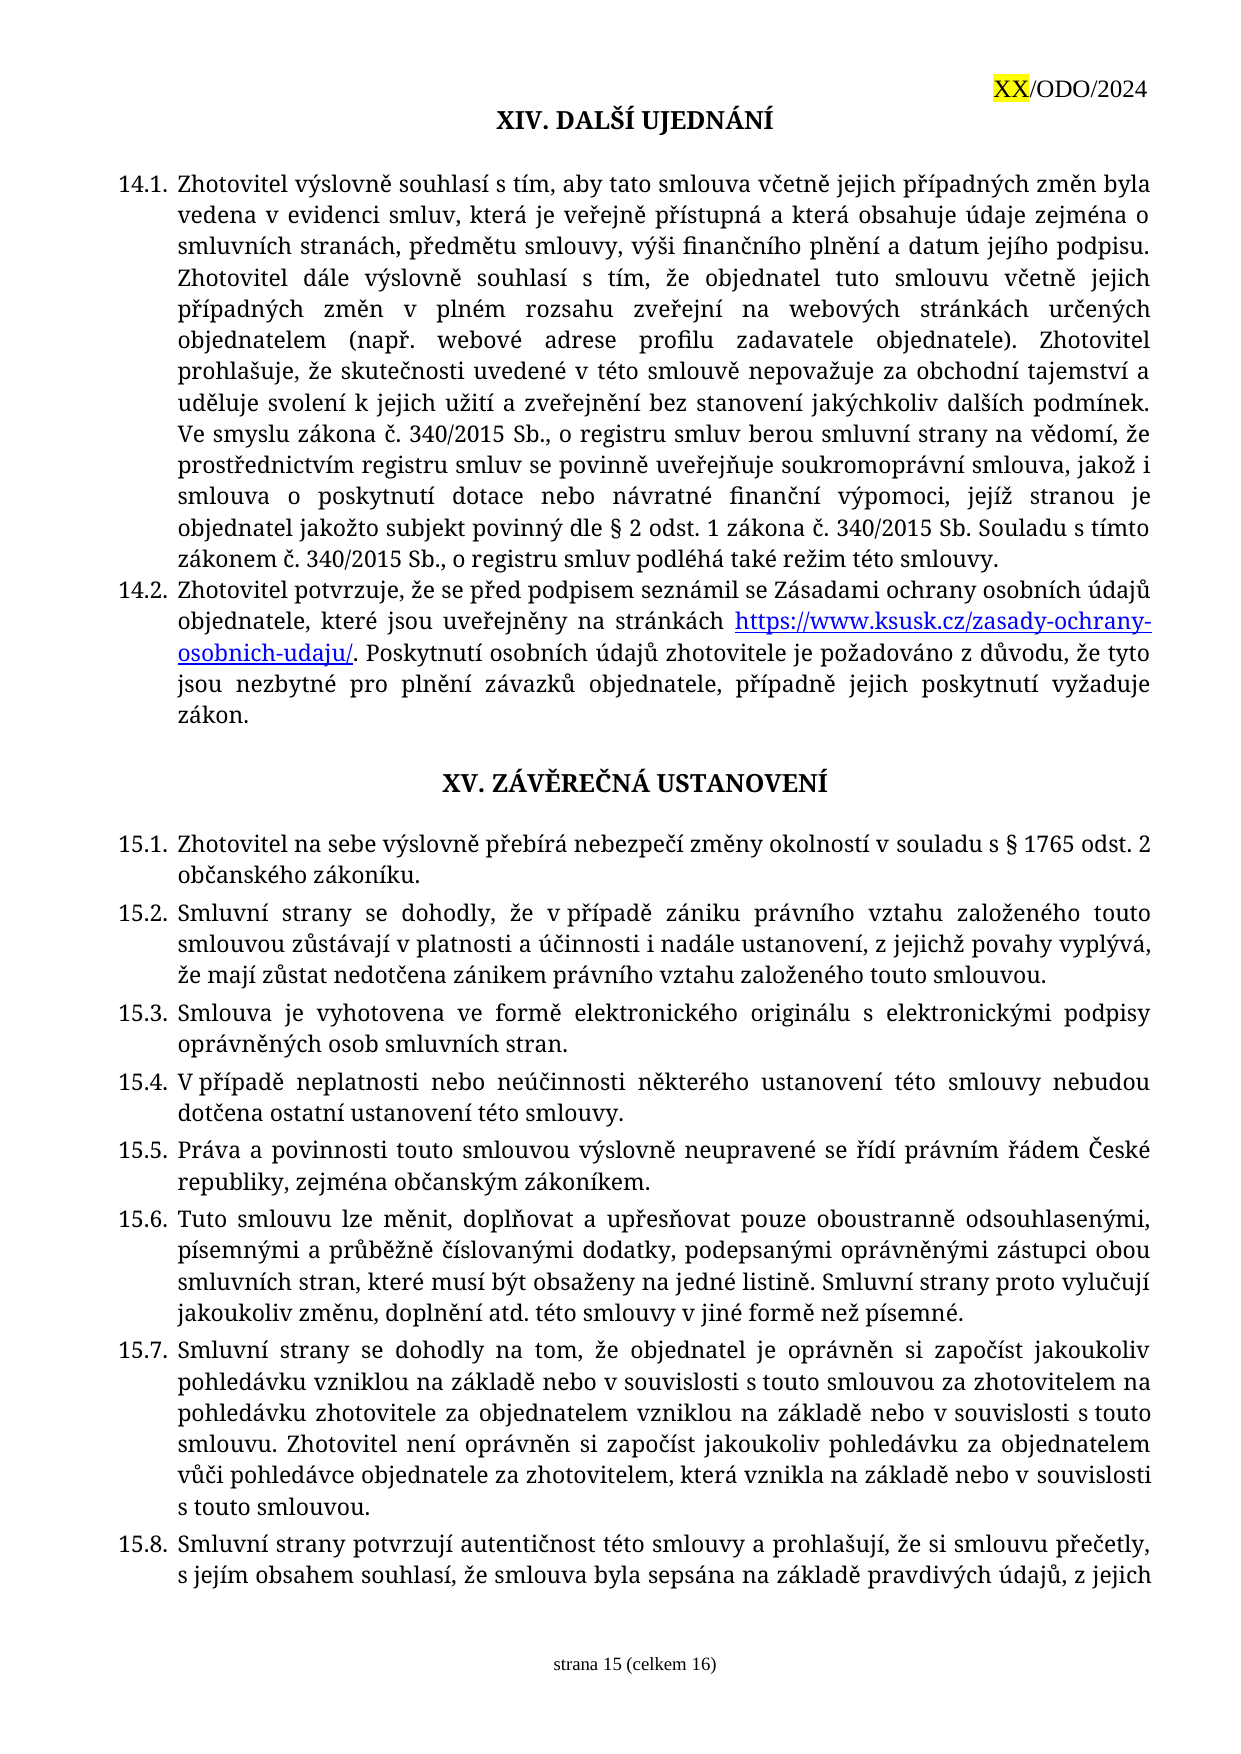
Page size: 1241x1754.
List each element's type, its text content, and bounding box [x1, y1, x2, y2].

text XV. ZÁVĚREČNÁ USTANOVENÍ [118, 765, 1152, 799]
list Smlouva je vyhotovena ve formě elektronického originálu s elektronickými podpisy oprávněných osob smluvních stran. [118, 997, 1152, 1059]
list V případě neplatnosti nebo neúčinnosti některého ustanovení této smlouvy nebudou dotčena ostatní ustanovení této smlouvy. [118, 1066, 1152, 1128]
list Zhotovitel potvrzuje, že se před podpisem seznámil se Zásadami ochrany osobních údajů objednatele, které jsou uveřejněny na stránkách https://www.ksusk.cz/zasady-ochrany-osobnich-udaju/. Poskytnutí osobních údajů zhotovitele je požadováno z důvodu, že tyto jsou nezbytné pro plnění závazků objednatele, případně jejich poskytnutí vyžaduje zákon. [118, 574, 1152, 730]
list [118, 1528, 1152, 1591]
list Tuto smlouvu lze měnit, doplňovat a upřesňovat pouze oboustranně odsouhlasenými, písemnými a průběžně číslovanými dodatky, podepsanými oprávněnými zástupci obou smluvních stran, které musí být obsaženy na jedné listině. Smluvní strany proto vylučují jakoukoliv změnu, doplnění atd. této smlouvy v jiné formě než písemné. [118, 1203, 1152, 1328]
list Zhotovitel na sebe výslovně přebírá nebezpečí změny okolností v souladu s § 1765 odst. 2 občanského zákoníku. [118, 828, 1152, 891]
text XIV. DALŠÍ UJEDNÁNÍ [118, 102, 1152, 137]
list Smluvní strany se dohodly, že v případě zániku právního vztahu založeného touto smlouvou zůstávají v platnosti a účinnosti i nadále ustanovení, z jejichž povahy vyplývá, že mají zůstat nedotčena zánikem právního vztahu založeného touto smlouvou. [118, 897, 1152, 991]
list Práva a povinnosti touto smlouvou výslovně neupravené se řídí právním řádem České republiky, zejména občanským zákoníkem. [118, 1134, 1152, 1197]
list Smluvní strany se dohodly na tom, že objednatel je oprávněn si započíst jakoukoliv pohledávku vzniklou na základě nebo v souvislosti s touto smlouvou za zhotovitelem na pohledávku zhotovitele za objednatelem vzniklou na základě nebo v souvislosti s touto smlouvu. Zhotovitel není oprávněn si započíst jakoukoliv pohledávku za objednatelem vůči pohledávce objednatele za zhotovitelem, která vznikla na základě nebo v souvislosti s touto smlouvou. [118, 1334, 1152, 1522]
list Zhotovitel výslovně souhlasí s tím, aby tato smlouva včetně jejich případných změn byla vedena v evidenci smluv, která je veřejně přístupná a která obsahuje údaje zejména o smluvních stranách, předmětu smlouvy, výši finančního plnění a datum jejího podpisu. Zhotovitel dále výslovně souhlasí s tím, že objednatel tuto smlouvu včetně jejich případných změn v plném rozsahu zveřejní na webových stránkách určených objednatelem (např. webové adrese profilu zadavatele objednatele). Zhotovitel prohlašuje, že skutečnosti uvedené v této smlouvě nepovažuje za obchodní tajemství a uděluje svolení k jejich užití a zveřejnění bez stanovení jakýchkoliv dalších podmínek. Ve smyslu zákona č. 340/2015 Sb., o registru smluv berou smluvní strany na vědomí, že prostřednictvím registru smluv se povinně uveřejňuje soukromoprávní smlouva, jakož i smlouva o poskytnutí dotace nebo návratné finanční výpomoci, jejíž stranou je objednatel jakožto subjekt povinný dle § 2 odst. 1 zákona č. 340/2015 Sb. Souladu s tímto zákonem č. 340/2015 Sb., o registru smluv podléhá také režim této smlouvy. [118, 168, 1152, 574]
